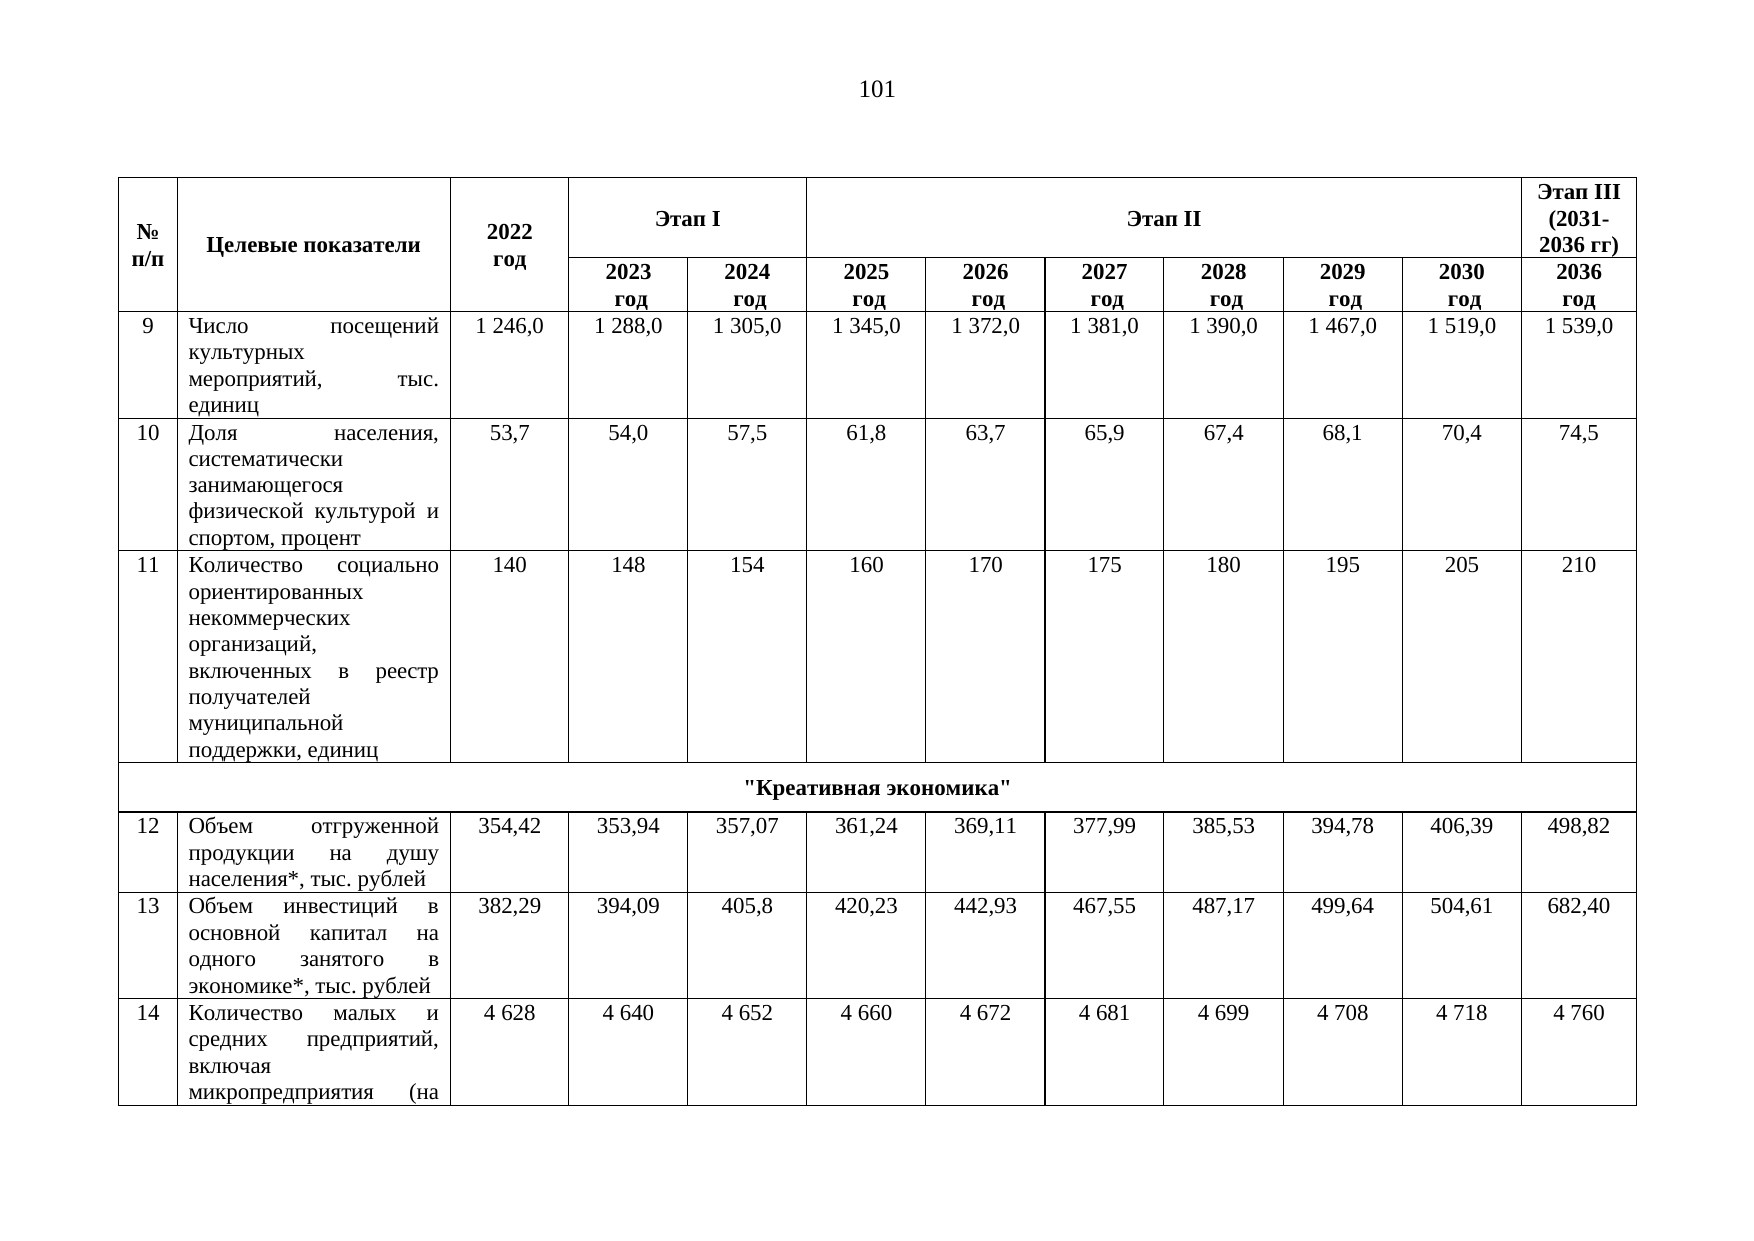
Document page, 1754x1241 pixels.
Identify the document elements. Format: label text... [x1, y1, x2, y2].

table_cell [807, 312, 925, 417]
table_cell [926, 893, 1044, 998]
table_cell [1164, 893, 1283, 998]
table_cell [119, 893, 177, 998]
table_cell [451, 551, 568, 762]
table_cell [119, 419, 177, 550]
table_cell 2025 год [807, 258, 925, 311]
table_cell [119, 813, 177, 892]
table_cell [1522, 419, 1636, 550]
table_header Этап I [569, 178, 806, 257]
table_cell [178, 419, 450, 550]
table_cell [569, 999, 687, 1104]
table_header 2022 год [451, 178, 568, 311]
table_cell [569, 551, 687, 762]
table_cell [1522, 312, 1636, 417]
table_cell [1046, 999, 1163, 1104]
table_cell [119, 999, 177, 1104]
table_header № п/п [119, 178, 177, 311]
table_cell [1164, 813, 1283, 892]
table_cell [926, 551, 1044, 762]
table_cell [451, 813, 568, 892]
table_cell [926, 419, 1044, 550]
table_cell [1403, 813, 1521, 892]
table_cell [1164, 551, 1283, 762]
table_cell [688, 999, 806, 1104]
table_header Этап III (2031-2036 гг) [1522, 178, 1636, 257]
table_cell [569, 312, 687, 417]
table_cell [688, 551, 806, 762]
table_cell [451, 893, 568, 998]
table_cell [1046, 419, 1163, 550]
table_cell 2023 год [569, 258, 687, 311]
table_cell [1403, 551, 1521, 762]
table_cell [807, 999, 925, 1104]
table_cell 2027 год [1046, 258, 1163, 311]
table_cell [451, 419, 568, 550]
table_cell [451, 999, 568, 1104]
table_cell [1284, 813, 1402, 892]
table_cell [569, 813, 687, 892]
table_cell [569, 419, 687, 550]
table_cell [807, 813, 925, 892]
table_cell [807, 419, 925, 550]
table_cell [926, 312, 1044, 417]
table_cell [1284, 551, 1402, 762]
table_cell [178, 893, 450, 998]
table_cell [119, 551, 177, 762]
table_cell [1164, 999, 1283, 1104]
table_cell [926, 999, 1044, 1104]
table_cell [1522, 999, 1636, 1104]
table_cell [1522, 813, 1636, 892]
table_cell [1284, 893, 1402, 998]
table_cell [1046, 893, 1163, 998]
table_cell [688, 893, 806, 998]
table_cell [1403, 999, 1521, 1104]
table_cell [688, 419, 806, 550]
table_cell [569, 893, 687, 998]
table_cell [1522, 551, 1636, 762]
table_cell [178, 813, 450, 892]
table_header Целевые показатели [178, 178, 450, 311]
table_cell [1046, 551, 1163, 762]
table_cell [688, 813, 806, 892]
table_cell 2024 год [688, 258, 806, 311]
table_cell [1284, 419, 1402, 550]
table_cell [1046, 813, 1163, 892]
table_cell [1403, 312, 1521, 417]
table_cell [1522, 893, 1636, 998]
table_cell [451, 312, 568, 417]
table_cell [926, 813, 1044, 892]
table_header Этап II [807, 178, 1521, 257]
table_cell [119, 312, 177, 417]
table_cell 2026 год [926, 258, 1044, 311]
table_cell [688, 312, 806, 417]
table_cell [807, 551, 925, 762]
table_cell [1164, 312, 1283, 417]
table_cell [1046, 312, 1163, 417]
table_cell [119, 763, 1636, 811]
table_cell 2030 год [1403, 258, 1521, 311]
table_cell 2028 год [1164, 258, 1283, 311]
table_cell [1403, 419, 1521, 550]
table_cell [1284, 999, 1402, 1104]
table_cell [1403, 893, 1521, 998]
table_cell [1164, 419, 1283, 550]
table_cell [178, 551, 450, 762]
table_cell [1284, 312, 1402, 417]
table_cell 2036 год [1522, 258, 1636, 311]
table_cell 2029 год [1284, 258, 1402, 311]
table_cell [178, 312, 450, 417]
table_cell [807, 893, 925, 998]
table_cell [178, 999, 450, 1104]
